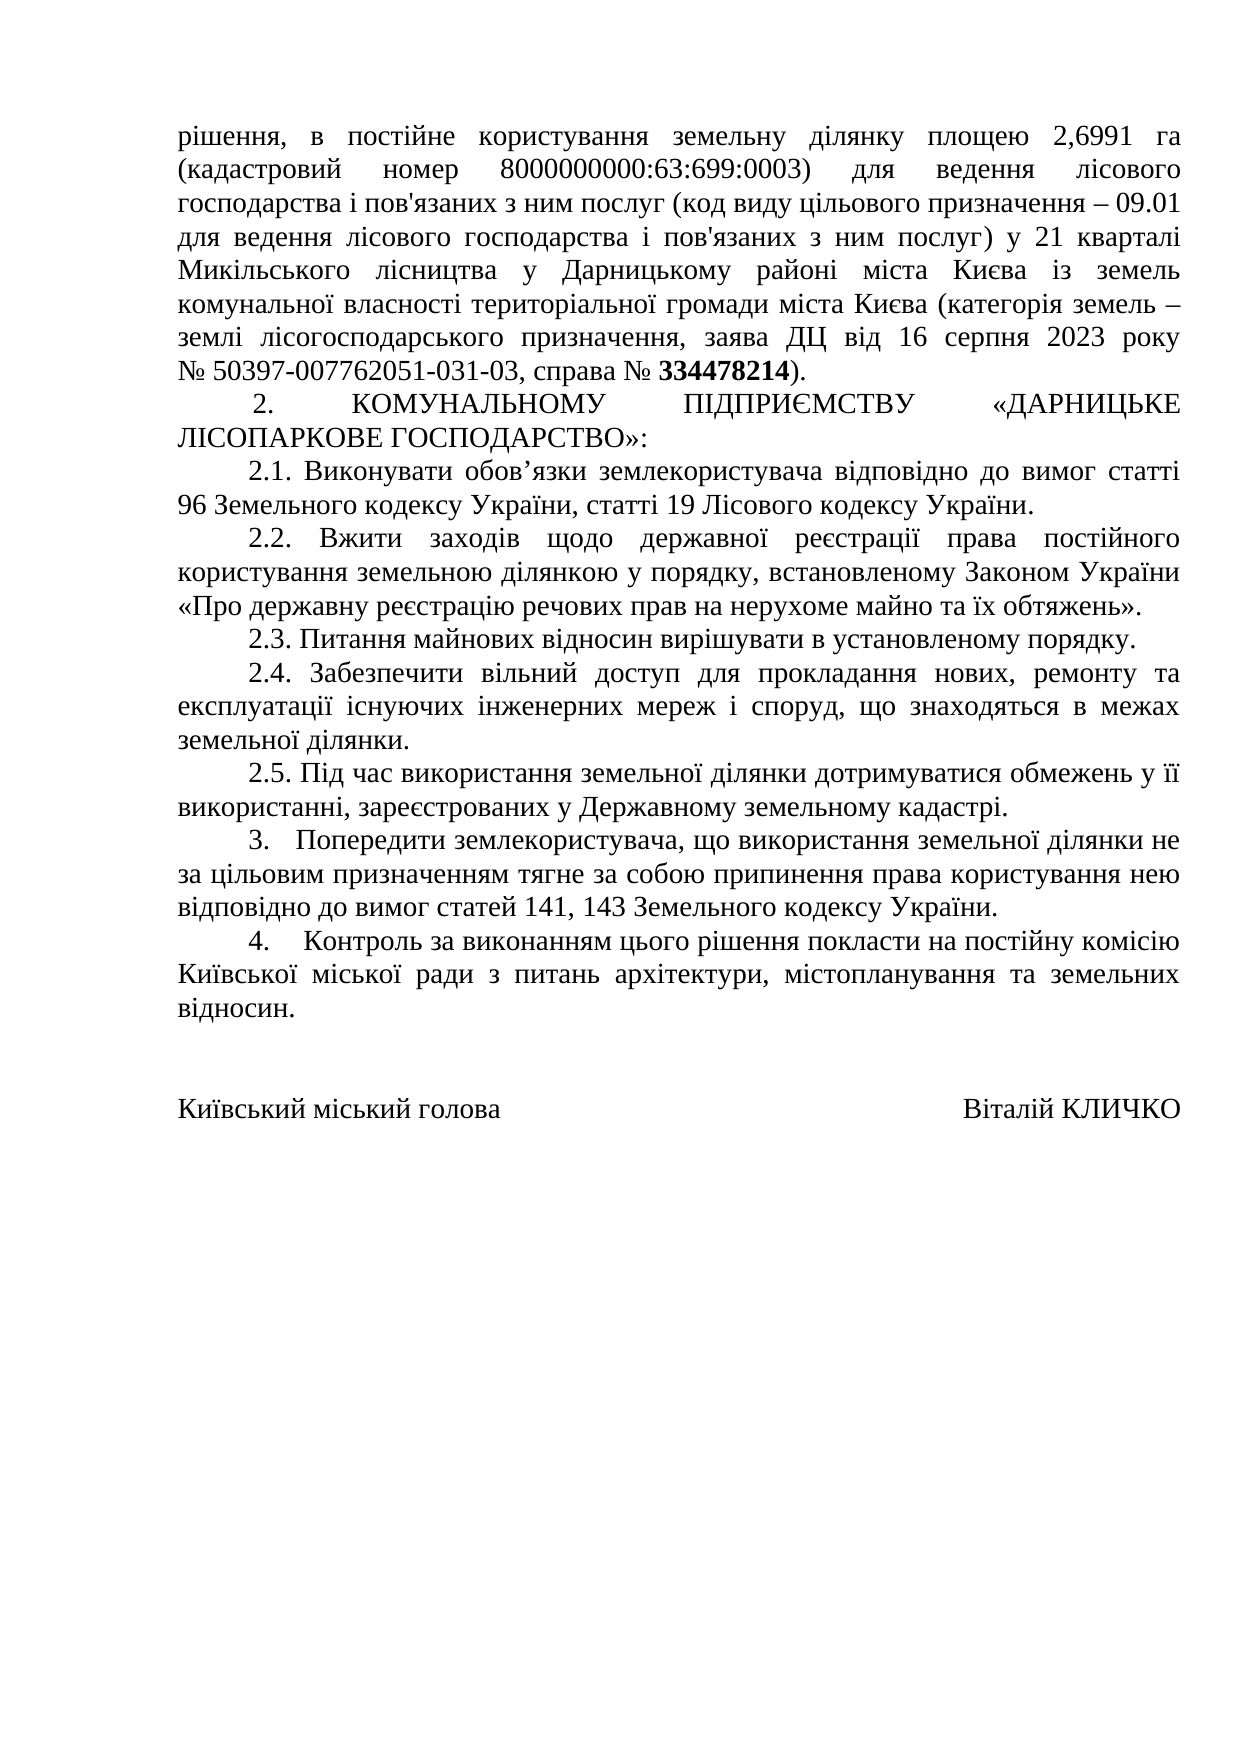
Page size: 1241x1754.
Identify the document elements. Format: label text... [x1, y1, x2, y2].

text 3. Попередити землекористувача, що використання земельної ділянки не за цільовим призначенням тягне за собою припинення права користування нею відповідно до вимог статей 141, 143 Земельного кодексу України. [177, 822, 1181, 923]
text 2.4. Забезпечити вільний доступ для прокладання нових, ремонту та експлуатації існуючих інженерних мереж і споруд, що знаходяться в межах земельної ділянки. [177, 655, 1181, 755]
text 2. КОМУНАЛЬНОМУ ПІДПРИЄМСТВУ «ДАРНИЦЬКЕ ЛІСОПАРКОВЕ ГОСПОДАРСТВО»: [177, 386, 1181, 453]
text 2.5. Під час використання земельної ділянки дотримуватися обмежень у її використанні, зареєстрованих у Державному земельному кадастрі. [177, 755, 1181, 822]
text 2.1. Виконувати обов’язки землекористувача відповідно до вимог статті 96 Земельного кодексу України, статті 19 Лісового кодексу України. [177, 453, 1181, 521]
text 4. Контроль за виконанням цього рішення покласти на постійну комісію Київської міської ради з питань архітектури, містопланування та земельних відносин. [177, 923, 1181, 1024]
table_header Віталій КЛИЧКО [679, 1091, 1192, 1124]
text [177, 118, 1181, 386]
table_header Київський міський голова [166, 1091, 679, 1124]
text 2.3. Питання майнових відносин вирішувати в установленому порядку. [177, 621, 1181, 655]
text 2.2. Вжити заходів щодо державної реєстрації права постійного користування земельною ділянкою у порядку, встановленому Законом України «Про державну реєстрацію речових прав на нерухоме майно та їх обтяжень». [177, 521, 1181, 621]
